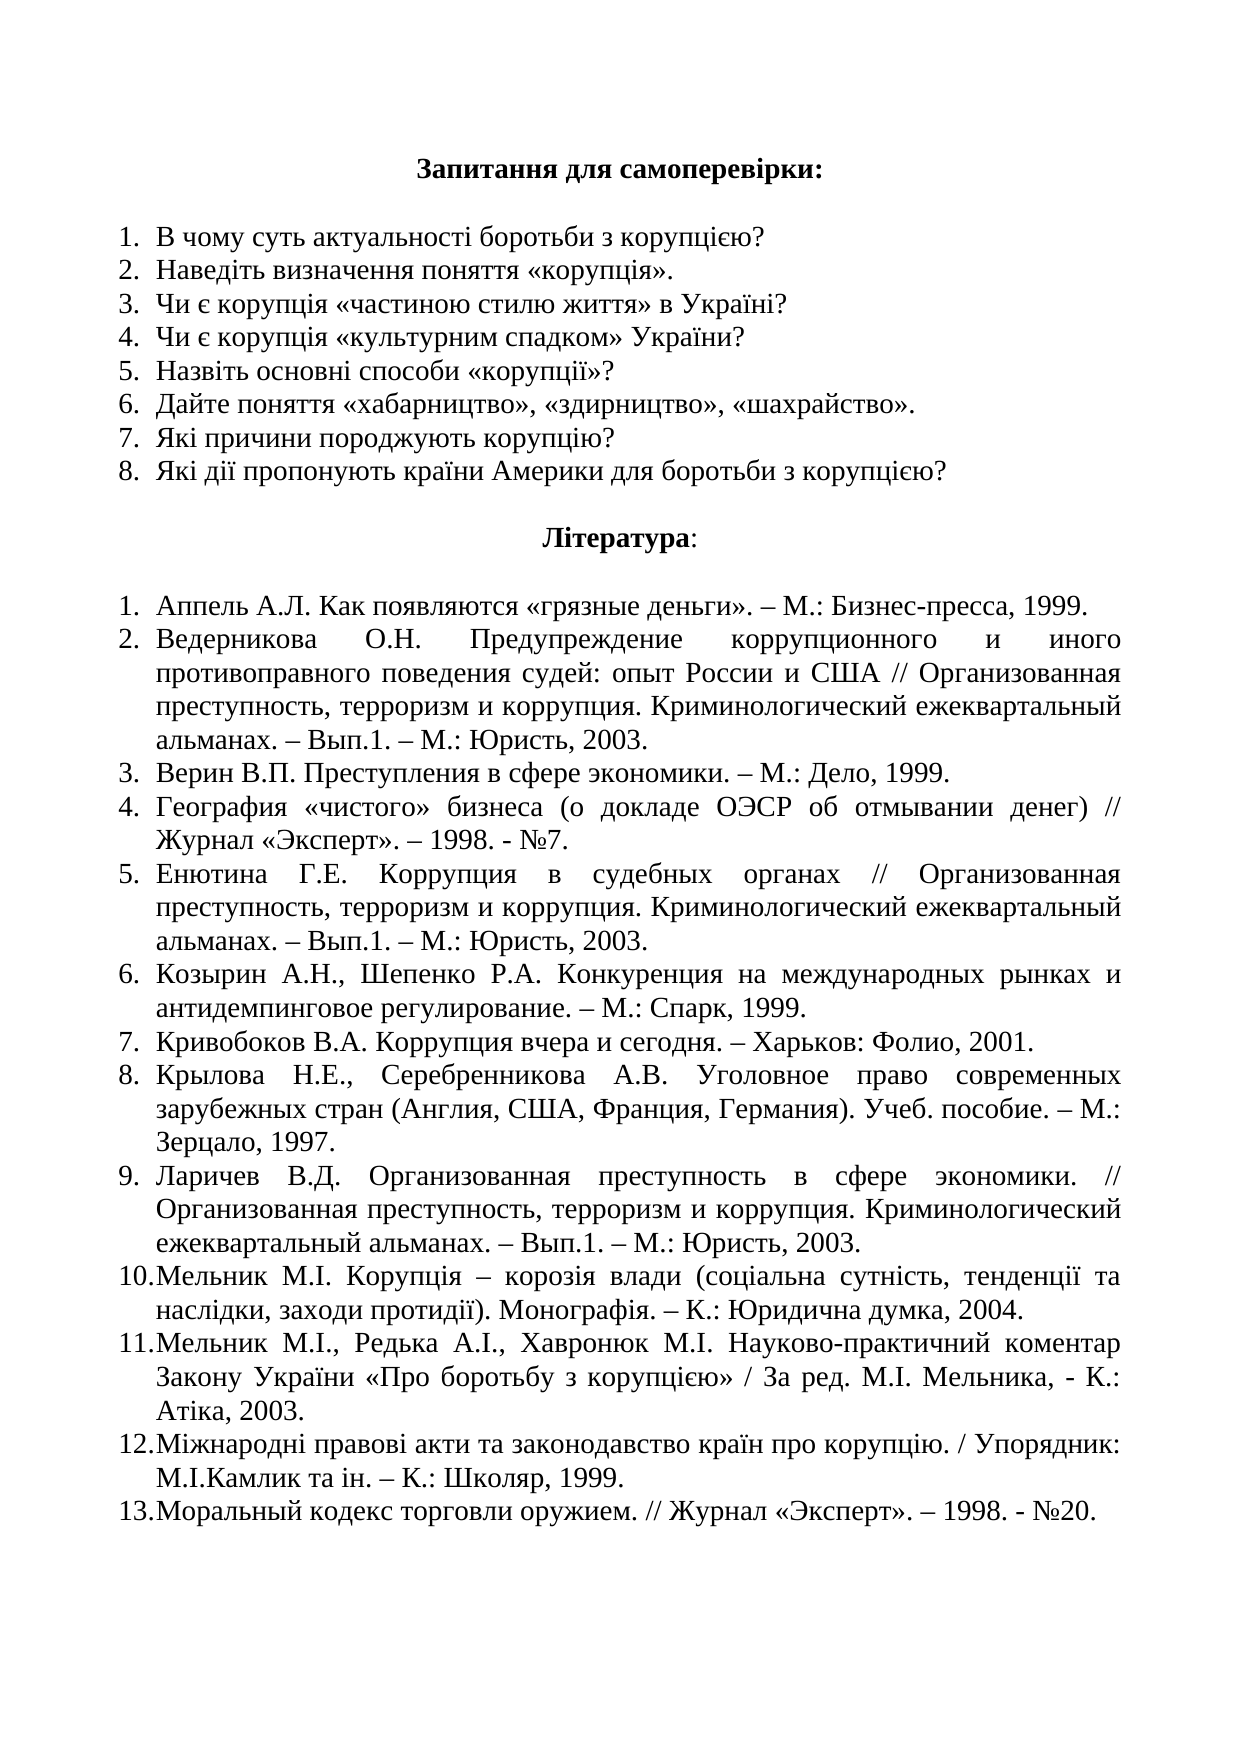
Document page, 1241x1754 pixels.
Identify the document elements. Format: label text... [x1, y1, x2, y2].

list Мельник М.І., Редька А.І., Хавронюк М.І. Науково-практичний коментар Закону України «Про боротьбу з корупцією» / За ред. М.І. Мельника, - К.: Атіка, 2003. [118, 1326, 1122, 1426]
list География «чистого» бизнеса (о докладе ОЭСР об отмывании денег) // Журнал «Эксперт». – 1998. - №7. [118, 789, 1122, 856]
list Дайте поняття «хабарництво», «здирництво», «шахрайство». [118, 386, 1122, 420]
text Література: [118, 521, 1122, 554]
list Аппель А.Л. Как появляются «грязные деньги». – М.: Бизнес-пресса, 1999. [118, 588, 1122, 621]
list Мельник М.І. Корупція – корозія влади (соціальна сутність, тенденції та наслідки, заходи протидії). Монографія. – К.: Юридична думка, 2004. [118, 1258, 1122, 1326]
list Назвіть основні способи «корупції»? [118, 353, 1122, 386]
list Чи є корупція «частиною стилю життя» в Україні? [118, 286, 1122, 319]
list Козырин А.Н., Шепенко Р.А. Конкуренция на международных рынках и антидемпинговое регулирование. – М.: Спарк, 1999. [118, 957, 1122, 1024]
list Які дії пропонують країни Америки для боротьби з корупцією? [118, 453, 1122, 487]
list В чому суть актуальності боротьби з корупцією? [118, 219, 1122, 252]
list Кривобоков В.А. Коррупция вчера и сегодня. – Харьков: Фолио, 2001. [118, 1024, 1122, 1057]
list Ларичев В.Д. Организованная преступность в сфере экономики. // Организованная преступность, терроризм и коррупция. Криминологический ежеквартальный альманах. – Вып.1. – М.: Юристь, 2003. [118, 1158, 1122, 1258]
list Верин В.П. Преступления в сфере экономики. – М.: Дело, 1999. [118, 755, 1122, 789]
list Ведерникова О.Н. Предупреждение коррупционного и иного противоправного поведения судей: опыт России и США // Организованная преступность, терроризм и коррупция. Криминологический ежеквартальный альманах. – Вып.1. – М.: Юристь, 2003. [118, 621, 1122, 755]
list Моральный кодекс торговли оружием. // Журнал «Эксперт». – 1998. - №20. [118, 1493, 1122, 1527]
list Чи є корупція «культурним спадком» України? [118, 319, 1122, 353]
text Запитання для самоперевірки: [118, 152, 1122, 185]
list Наведіть визначення поняття «корупція». [118, 252, 1122, 286]
list Крылова Н.Е., Серебренникова А.В. Уголовное право современных зарубежных стран (Англия, США, Франция, Германия). Учеб. пособие. – М.: Зерцало, 1997. [118, 1057, 1122, 1158]
list Енютина Г.Е. Коррупция в судебных органах // Организованная преступность, терроризм и коррупция. Криминологический ежеквартальный альманах. – Вып.1. – М.: Юристь, 2003. [118, 856, 1122, 957]
list Міжнародні правові акти та законодавство країн про корупцію. / Упорядник: М.І.Камлик та ін. – К.: Школяр, 1999. [118, 1426, 1122, 1493]
list Які причини породжують корупцію? [118, 420, 1122, 453]
